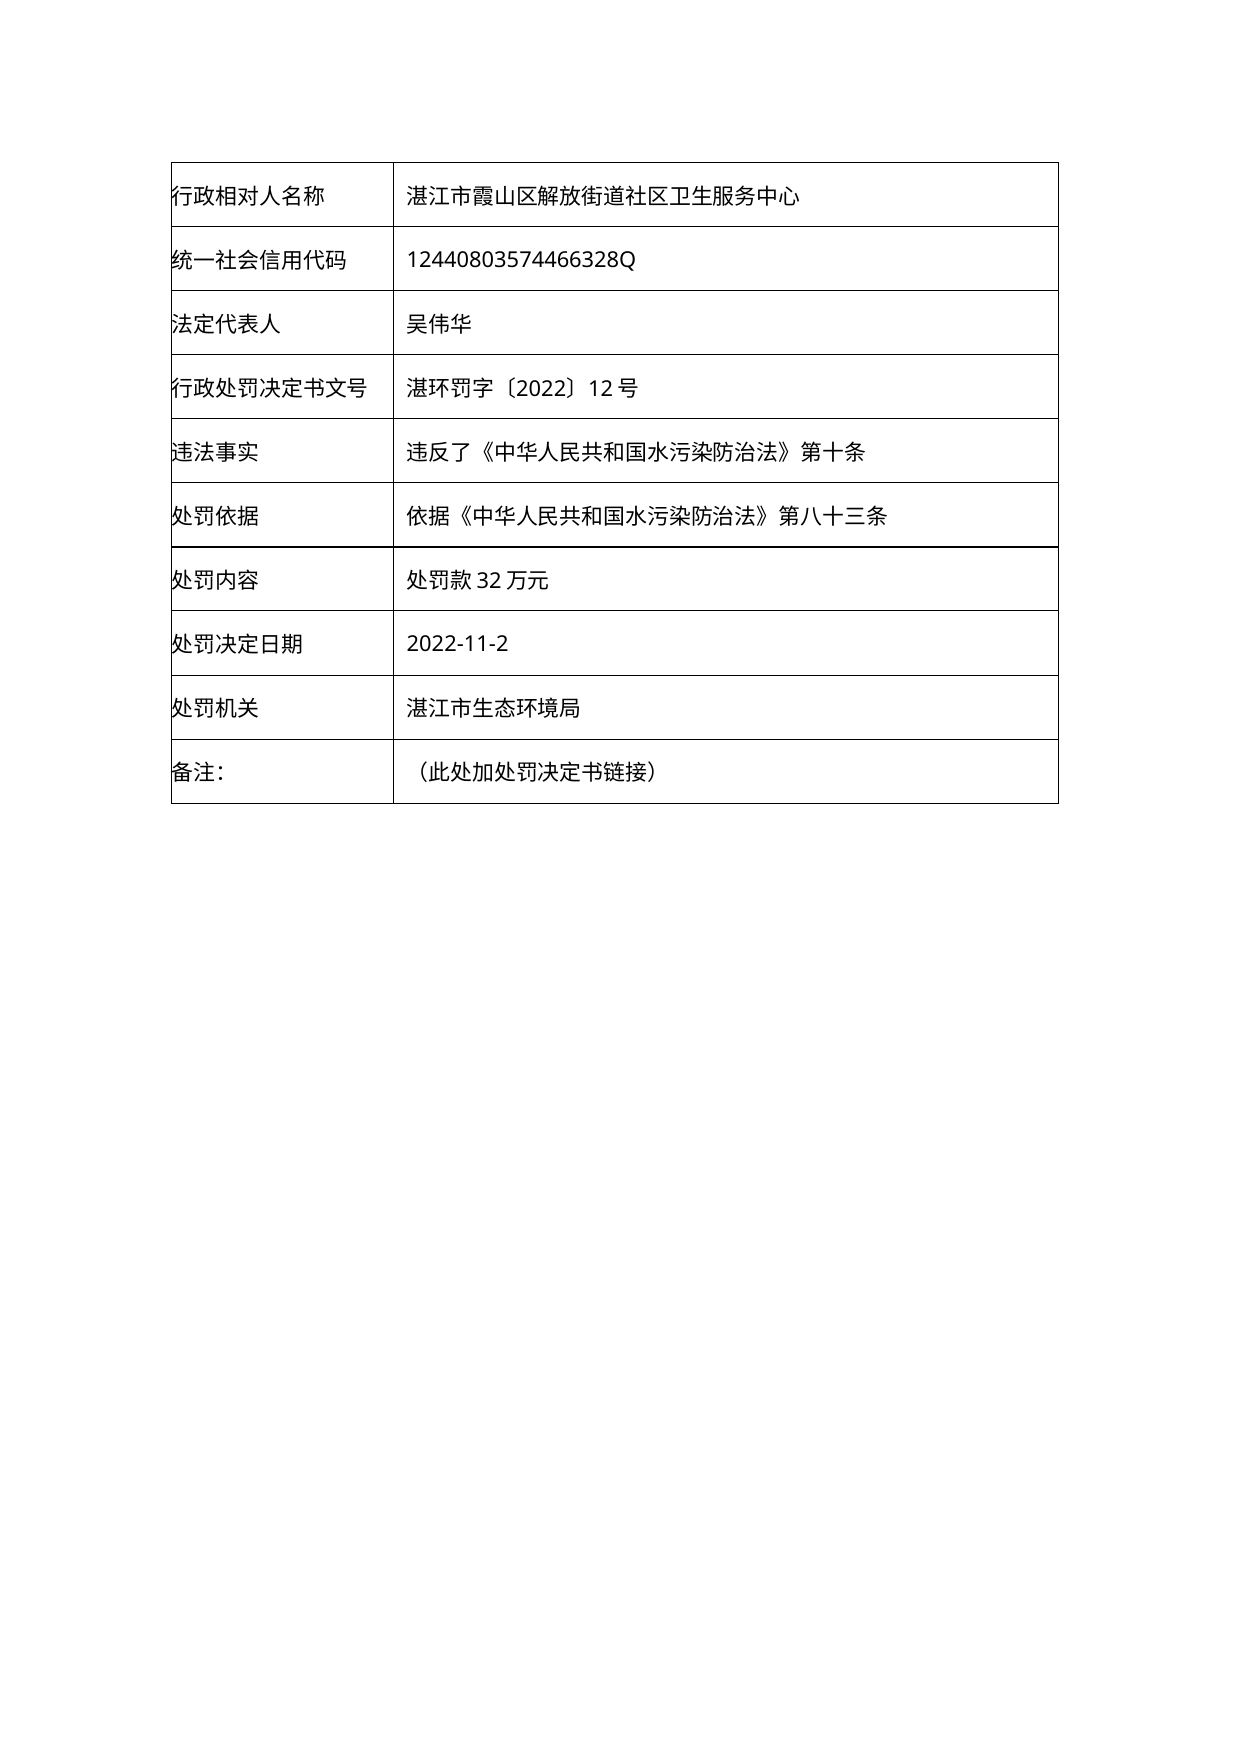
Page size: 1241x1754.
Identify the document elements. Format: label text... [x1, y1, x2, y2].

table_cell 违反了《中华人民共和国水污染防治法》第十条 [394, 419, 1058, 482]
table_cell 处罚内容 [172, 548, 393, 610]
table_cell 吴伟华 [394, 291, 1058, 354]
table_cell 违法事实 [172, 419, 393, 482]
table_cell （此处加处罚决定书链接） [394, 740, 1058, 803]
table_cell 法定代表人 [172, 291, 393, 354]
table_cell 依据《中华人民共和国水污染防治法》第八十三条 [394, 483, 1058, 546]
table_header 湛江市霞山区解放街道社区卫生服务中心 [394, 163, 1058, 226]
table_cell 处罚款32万元 [394, 548, 1058, 610]
table_cell 统一社会信用代码 [172, 227, 393, 290]
table_cell 2022-11-2 [394, 611, 1058, 674]
table_cell 湛江市生态环境局 [394, 676, 1058, 738]
table_cell 处罚决定日期 [172, 611, 393, 674]
table_cell 备注： [172, 740, 393, 803]
table_cell 处罚依据 [172, 483, 393, 546]
table_cell 湛环罚字〔2022〕12号 [394, 355, 1058, 418]
table_cell 行政处罚决定书文号 [172, 355, 393, 418]
table_cell 12440803574466328Q [394, 227, 1058, 290]
table_header 行政相对人名称 [172, 163, 393, 226]
table_cell 处罚机关 [172, 676, 393, 738]
